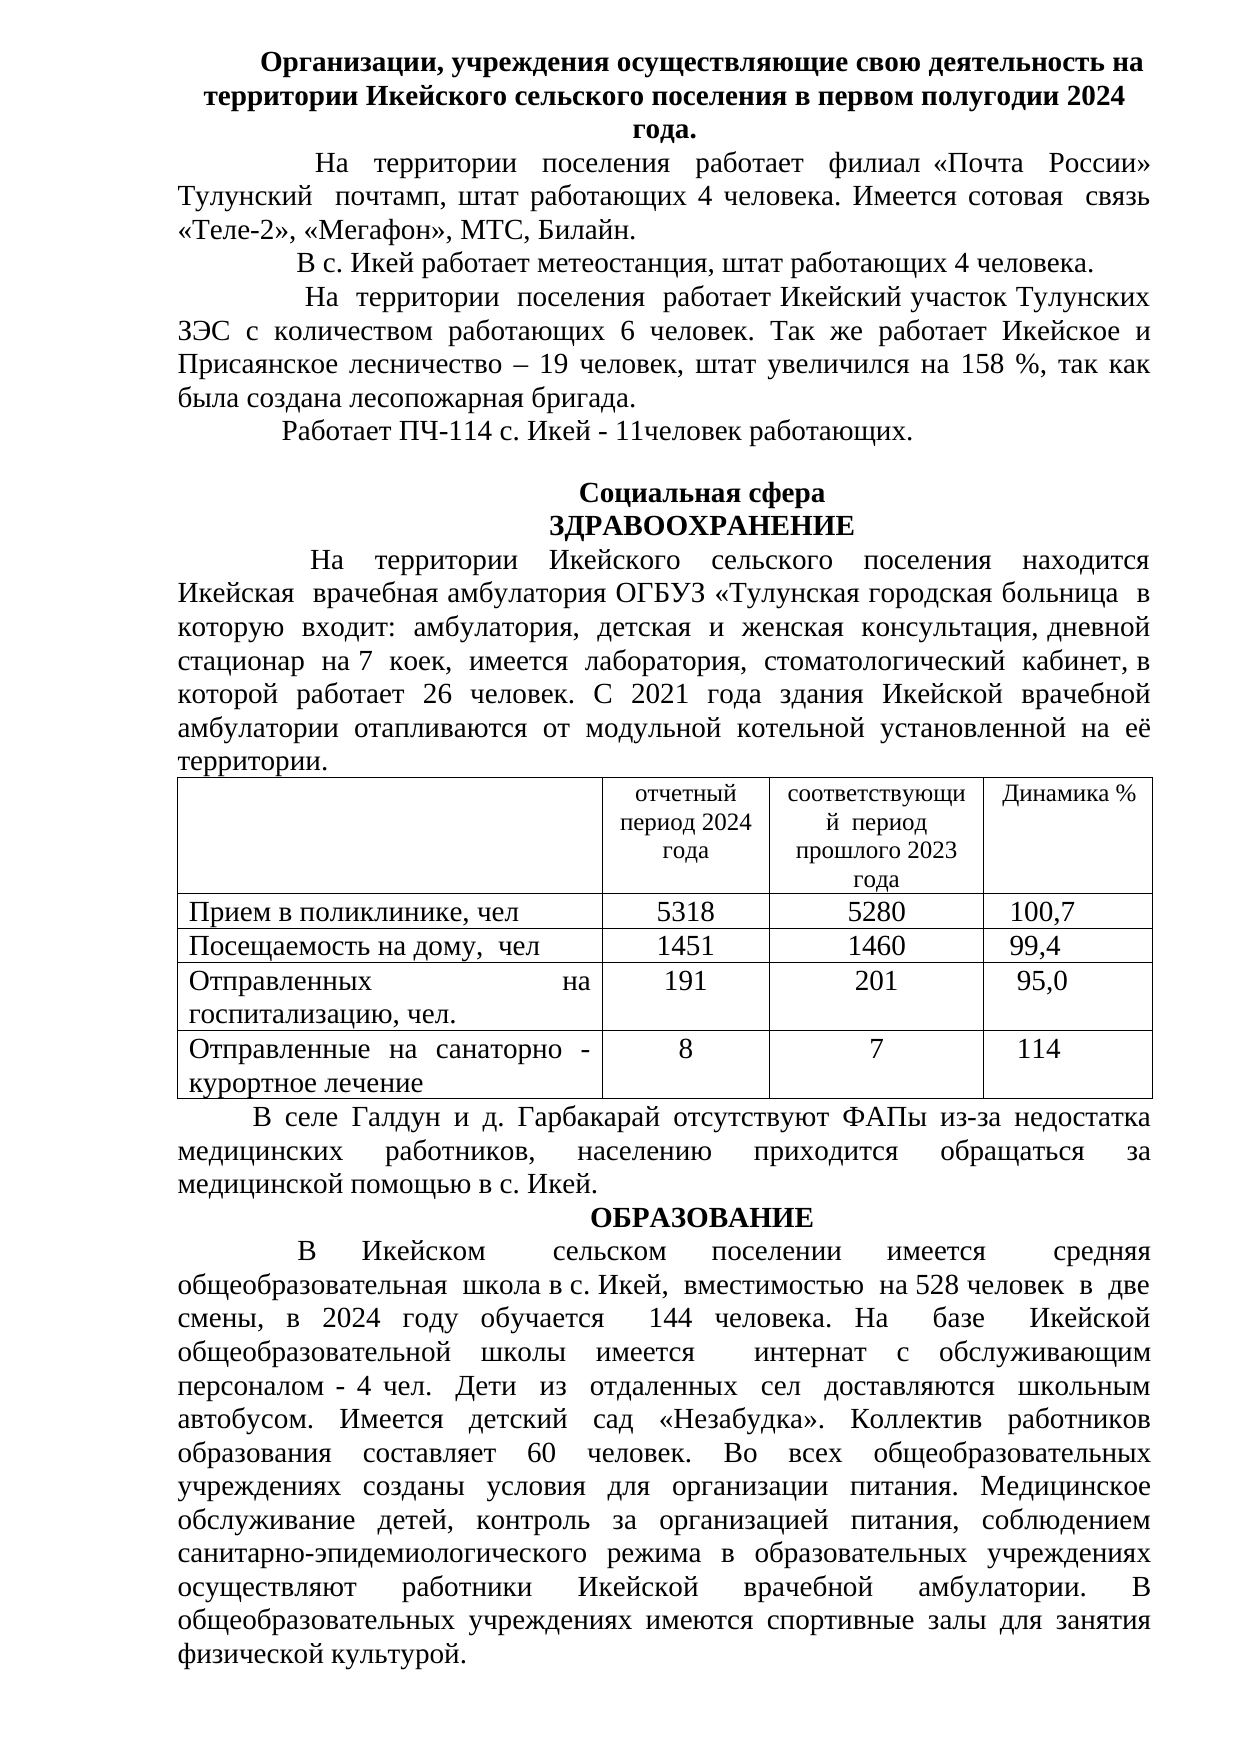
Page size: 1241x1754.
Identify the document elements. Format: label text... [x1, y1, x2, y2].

table_cell Отправленных на госпитализацию, чел. [178, 963, 602, 1030]
table_cell 1460 [770, 929, 983, 962]
table_cell 201 [770, 963, 983, 1030]
table_cell Отправленные на санаторно - курортное лечение [178, 1031, 602, 1098]
table_cell Прием в поликлинике, чел [178, 894, 602, 927]
text ЗДРАВООХРАНЕНИЕ [177, 508, 1152, 542]
table_cell 8 [603, 1031, 769, 1098]
text ОБРАЗОВАНИЕ [177, 1200, 1152, 1233]
text Организации, учреждения осуществляющие свою деятельность на территории Икейского сельского поселения в первом полугодии 2024 года. [177, 44, 1152, 145]
text На территории Икейского сельского поселения находится Икейская врачебная амбулатория ОГБУЗ «Тулунская городская больница в которую входит: амбулатория, детская и женская консультация, дневной стационар на 7 коек, имеется лаборатория, стоматологический кабинет, в которой работает 26 человек. С 2021 года здания Икейской врачебной амбулатории отапливаются от модульной котельной установленной на её территории. [177, 542, 1152, 777]
text Социальная сфера [177, 475, 1152, 508]
text Работает ПЧ-114 с. Икей - 11человек работающих. [177, 413, 1152, 447]
table_cell 114 [984, 1031, 1152, 1098]
text На территории поселения работает Икейский участок Тулунских ЗЭС с количеством работающих 6 человек. Так же работает Икейское и Присаянское лесничество – 19 человек, штат увеличился на 158 %, так как была создана лесопожарная бригада. [177, 279, 1152, 413]
table_cell 5318 [603, 894, 769, 927]
table_cell 100,7 [984, 894, 1152, 927]
table_cell 99,4 [984, 929, 1152, 962]
table_cell 191 [603, 963, 769, 1030]
table_header отчетный период 2024 года [603, 778, 769, 893]
table_cell 5280 [770, 894, 983, 927]
table_header [178, 778, 602, 893]
table_cell 7 [770, 1031, 983, 1098]
table_cell Посещаемость на дому, чел [178, 929, 602, 962]
table_cell 95,0 [984, 963, 1152, 1030]
table_cell 1451 [603, 929, 769, 962]
table_header соответствующий период прошлого 2023 года [770, 778, 983, 893]
text В Икейском сельском поселении имеется средняя общеобразовательная школа в с. Икей, вместимостью на 528 человек в две смены, в 2024 году обучается 144 человека. На базе Икейской общеобразовательной школы имеется интернат с обслуживающим персоналом - 4 чел. Дети из отдаленных сел доставляются школьным автобусом. Имеется детский сад «Незабудка». Коллектив работников образования составляет 60 человек. Во всех общеобразовательных учреждениях созданы условия для организации питания. Медицинское обслуживание детей, контроль за организацией питания, соблюдением санитарно-эпидемиологического режима в образовательных учреждениях осуществляют работники Икейской врачебной амбулатории. В общеобразовательных учреждениях имеются спортивные залы для занятия физической культурой. [177, 1233, 1152, 1669]
text В селе Галдун и д. Гарбакарай отсутствуют ФАПы из-за недостатка медицинских работников, населению приходится обращаться за медицинской помощью в с. Икей. [177, 1099, 1152, 1200]
table_header Динамика % [984, 778, 1152, 893]
text На территории поселения работает филиал «Почта России» Тулунский почтамп, штат работающих 4 человека. Имеется сотовая связь «Теле-2», «Мегафон», МТС, Билайн. [177, 145, 1152, 246]
text В с. Икей работает метеостанция, штат работающих 4 человека. [177, 246, 1152, 279]
